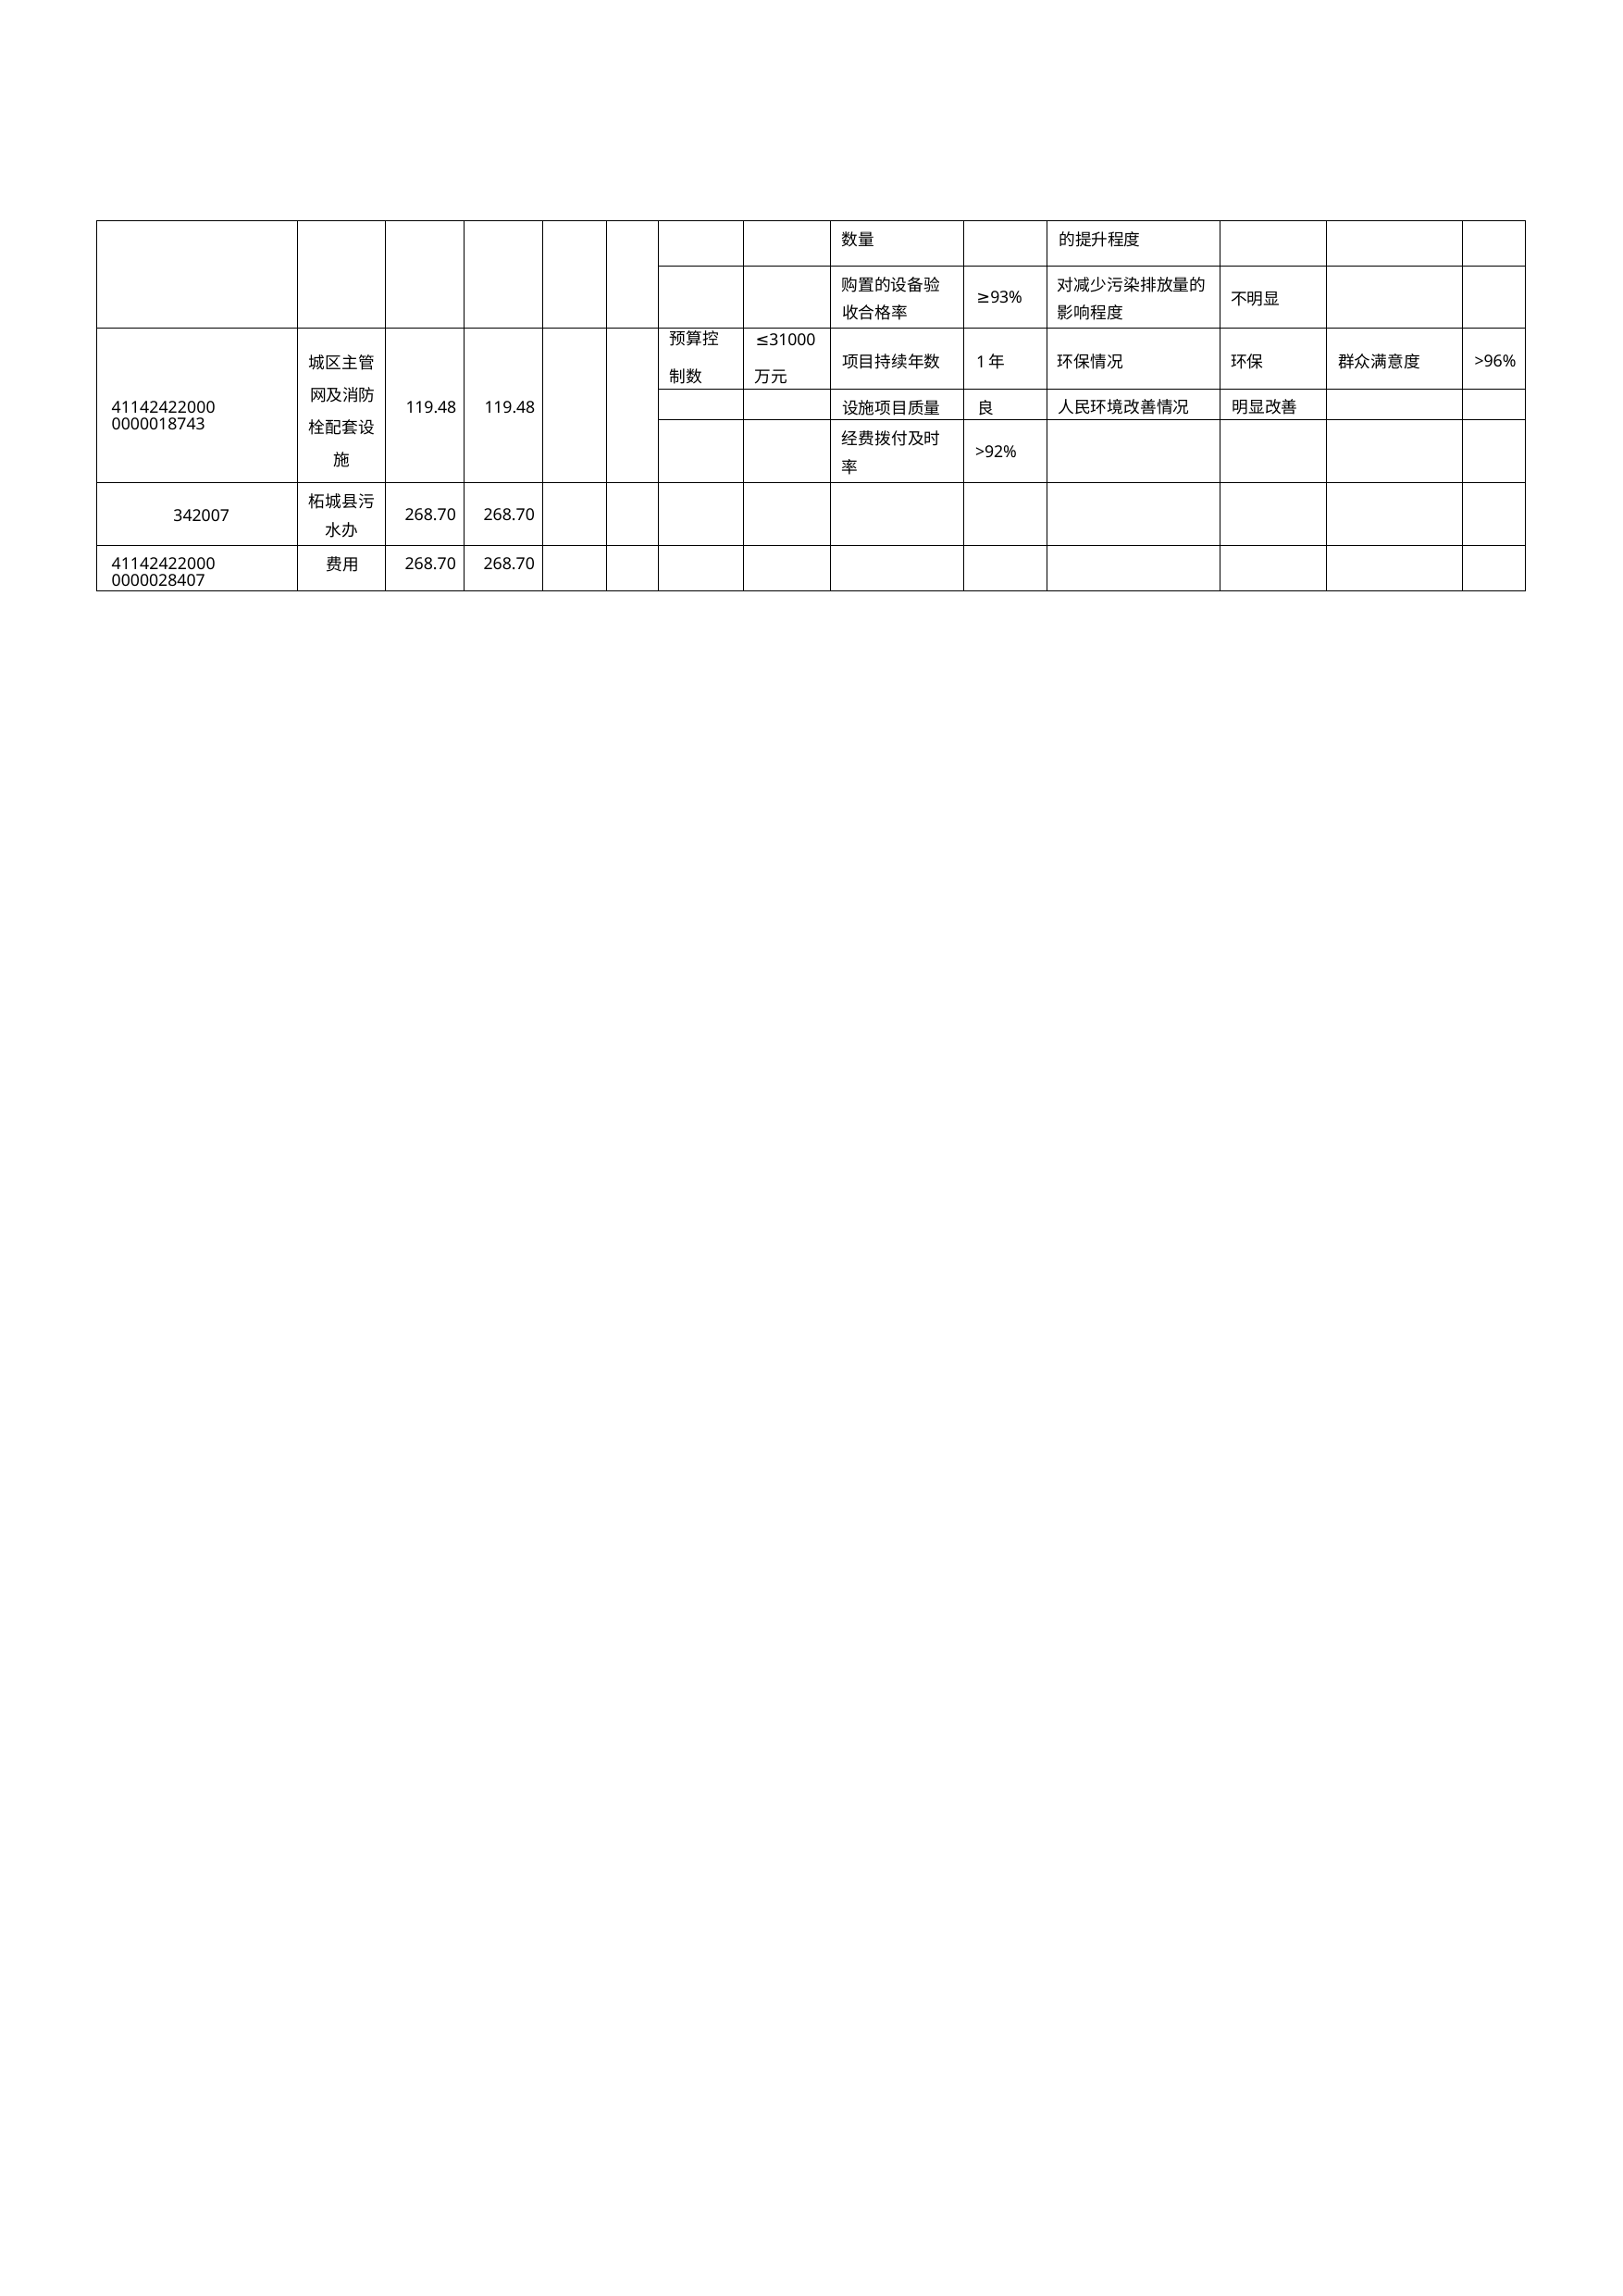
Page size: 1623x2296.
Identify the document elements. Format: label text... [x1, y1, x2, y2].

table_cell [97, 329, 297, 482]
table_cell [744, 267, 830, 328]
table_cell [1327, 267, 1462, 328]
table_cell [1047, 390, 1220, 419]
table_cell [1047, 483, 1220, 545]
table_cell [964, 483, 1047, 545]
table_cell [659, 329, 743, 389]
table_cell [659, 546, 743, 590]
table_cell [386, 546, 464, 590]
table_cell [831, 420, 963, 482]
table_header [744, 221, 830, 265]
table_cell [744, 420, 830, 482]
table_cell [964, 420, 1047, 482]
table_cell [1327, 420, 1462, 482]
table_header [465, 221, 542, 328]
table_header [97, 221, 297, 328]
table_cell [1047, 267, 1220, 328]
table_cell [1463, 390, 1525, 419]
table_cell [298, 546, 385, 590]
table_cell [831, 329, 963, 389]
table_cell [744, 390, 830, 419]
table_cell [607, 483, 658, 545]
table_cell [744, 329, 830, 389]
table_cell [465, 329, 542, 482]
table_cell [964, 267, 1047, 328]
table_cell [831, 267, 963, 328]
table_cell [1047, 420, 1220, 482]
table_header [607, 221, 658, 328]
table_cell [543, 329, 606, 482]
table_header [386, 221, 464, 328]
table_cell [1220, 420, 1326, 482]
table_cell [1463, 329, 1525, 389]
table_header [298, 221, 385, 328]
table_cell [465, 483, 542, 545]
table_header [964, 221, 1047, 265]
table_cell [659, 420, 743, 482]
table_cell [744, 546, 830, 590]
table_header [1463, 221, 1525, 265]
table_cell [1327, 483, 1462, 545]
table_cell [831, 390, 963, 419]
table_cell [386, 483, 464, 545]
table_cell [659, 267, 743, 328]
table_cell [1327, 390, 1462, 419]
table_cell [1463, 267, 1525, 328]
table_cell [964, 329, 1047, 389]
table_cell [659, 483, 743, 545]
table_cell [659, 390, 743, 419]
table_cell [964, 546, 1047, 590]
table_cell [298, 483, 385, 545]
table_header [1327, 221, 1462, 265]
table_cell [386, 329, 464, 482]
table_header [659, 221, 743, 265]
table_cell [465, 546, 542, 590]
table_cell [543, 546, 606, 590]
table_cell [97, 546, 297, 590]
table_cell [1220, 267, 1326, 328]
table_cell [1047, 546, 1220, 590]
table_header [543, 221, 606, 328]
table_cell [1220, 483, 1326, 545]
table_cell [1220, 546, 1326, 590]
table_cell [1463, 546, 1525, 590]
table_header 数量 [831, 221, 963, 265]
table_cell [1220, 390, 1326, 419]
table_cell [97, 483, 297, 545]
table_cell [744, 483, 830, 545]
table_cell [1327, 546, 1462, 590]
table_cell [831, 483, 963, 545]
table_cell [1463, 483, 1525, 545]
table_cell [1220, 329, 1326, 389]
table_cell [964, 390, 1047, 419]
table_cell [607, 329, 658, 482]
table_header 的提升程度 [1047, 221, 1220, 265]
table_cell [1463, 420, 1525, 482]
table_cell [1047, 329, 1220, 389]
table_header [1220, 221, 1326, 265]
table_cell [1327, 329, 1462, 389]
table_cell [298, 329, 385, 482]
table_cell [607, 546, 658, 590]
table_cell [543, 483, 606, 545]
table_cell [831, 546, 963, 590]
